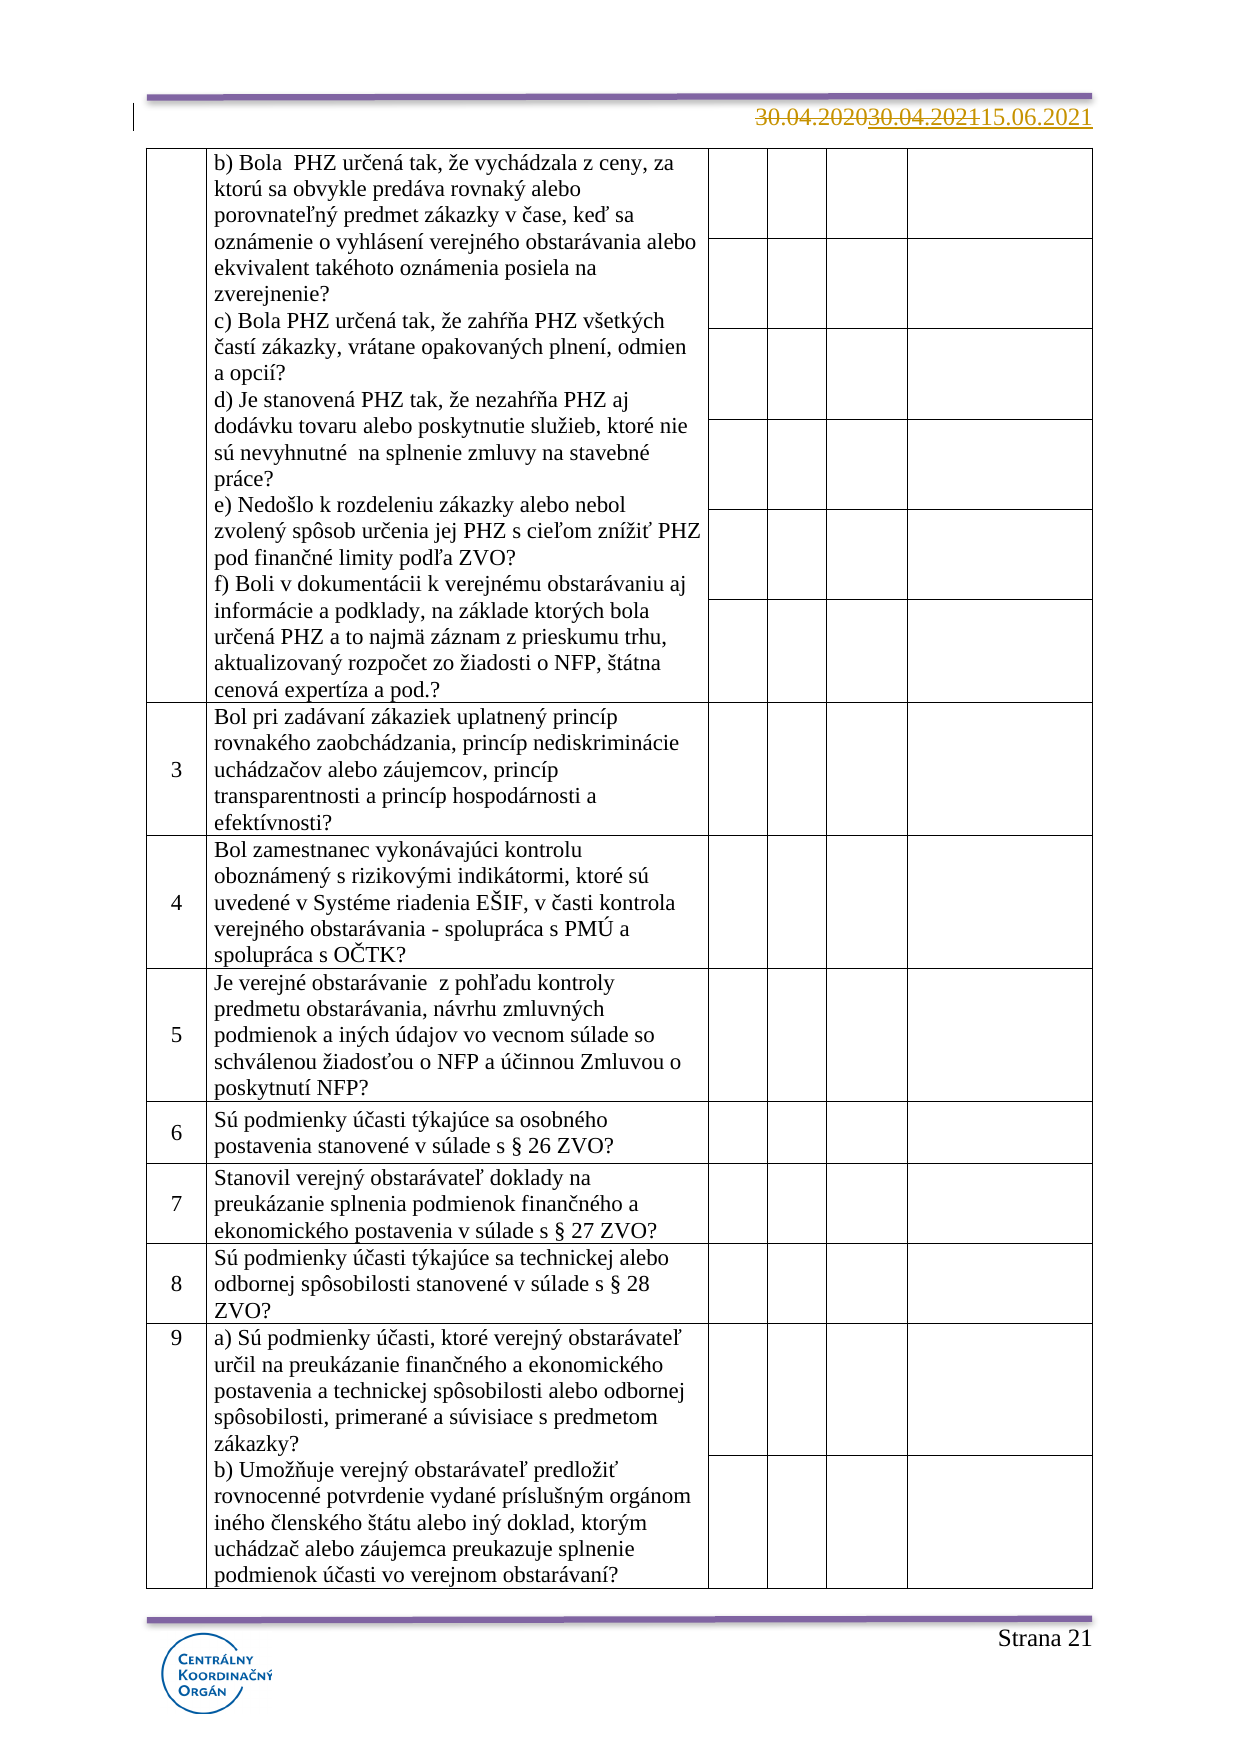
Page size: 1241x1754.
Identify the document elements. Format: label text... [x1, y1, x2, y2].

table_cell [827, 1164, 907, 1243]
table_cell Sú podmienky účasti týkajúce sa technickej alebo odbornej spôsobilosti stanovené v súlade s § 28 ZVO? [207, 1244, 708, 1323]
table_cell [908, 420, 1092, 509]
table_cell 2 [147, 149, 206, 702]
table_cell [709, 1244, 767, 1323]
table_cell [768, 1164, 826, 1243]
table_cell [908, 1164, 1092, 1243]
table_cell [827, 510, 907, 599]
table_cell [827, 329, 907, 418]
table_cell [908, 239, 1092, 328]
table_cell [908, 600, 1092, 702]
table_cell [207, 149, 708, 702]
table_cell [908, 1456, 1092, 1588]
table_cell [827, 703, 907, 835]
table_cell [908, 1324, 1092, 1455]
table_cell [768, 703, 826, 835]
table_cell [768, 329, 826, 418]
table_cell [768, 836, 826, 968]
table_cell [908, 510, 1092, 599]
table_cell [709, 149, 767, 238]
table_cell [908, 703, 1092, 835]
table_cell [768, 600, 826, 702]
table_cell [908, 1244, 1092, 1323]
table_cell [827, 239, 907, 328]
table_cell 9 [147, 1324, 206, 1588]
table_cell [827, 149, 907, 238]
table_cell Je verejné obstarávanie z pohľadu kontroly predmetu obstarávania, návrhu zmluvných podmienok a iných údajov vo vecnom súlade so schválenou žiadosťou o NFP a účinnou Zmluvou o poskytnutí NFP? [207, 969, 708, 1101]
table_cell [709, 1456, 767, 1588]
table_cell [768, 149, 826, 238]
table_cell [908, 1102, 1092, 1163]
table_cell [827, 1456, 907, 1588]
table_cell Bol zamestnanec vykonávajúci kontrolu oboznámený s rizikovými indikátormi, ktoré sú uvedené v Systéme riadenia EŠIF, v časti kontrola verejného obstarávania - spolupráca s PMÚ a spolupráca s OČTK? [207, 836, 708, 968]
table_cell [827, 1244, 907, 1323]
table_cell [908, 149, 1092, 238]
table_cell [709, 329, 767, 418]
table_cell Sú podmienky účasti týkajúce sa osobného postavenia stanovené v súlade s § 26 ZVO? [207, 1102, 708, 1163]
table_cell [709, 1102, 767, 1163]
table_cell [768, 239, 826, 328]
table_cell [709, 703, 767, 835]
table_cell [709, 600, 767, 702]
table_cell [827, 969, 907, 1101]
table_cell [709, 836, 767, 968]
table_cell [709, 1164, 767, 1243]
table_cell 6 [147, 1102, 206, 1163]
table_cell [768, 969, 826, 1101]
table_cell a) Sú podmienky účasti, ktoré verejný obstarávateľ určil na preukázanie finančného a ekonomického postavenia a technickej spôsobilosti alebo odbornej spôsobilosti, primerané a súvisiace s predmetom zákazky? b) Umožňuje verejný obstarávateľ predložiť rovnocenné potvrdenie vydané príslušným orgánom iného členského štátu alebo iný doklad, ktorým uchádzač alebo záujemca preukazuje splnenie podmienok účasti vo verejnom obstarávaní? [207, 1324, 708, 1588]
table_cell [768, 1456, 826, 1588]
table_cell [709, 510, 767, 599]
table_cell [908, 969, 1092, 1101]
table_cell [827, 1102, 907, 1163]
table_cell [768, 1102, 826, 1163]
table_cell [709, 420, 767, 509]
table_cell [768, 510, 826, 599]
table_cell [709, 1324, 767, 1455]
table_cell Bol pri zadávaní zákaziek uplatnený princíp rovnakého zaobchádzania, princíp nediskriminácie uchádzačov alebo záujemcov, princíp transparentnosti a princíp hospodárnosti a efektívnosti? [207, 703, 708, 835]
table_cell [827, 1324, 907, 1455]
table_cell [768, 1324, 826, 1455]
table_cell 5 [147, 969, 206, 1101]
table_cell [709, 969, 767, 1101]
table_cell [768, 420, 826, 509]
table_cell [768, 1244, 826, 1323]
table_cell 8 [147, 1244, 206, 1323]
table_cell [908, 329, 1092, 418]
table_cell [908, 836, 1092, 968]
table_cell 7 [147, 1164, 206, 1243]
table_cell [709, 239, 767, 328]
table_cell [827, 836, 907, 968]
picture [159, 1631, 272, 1713]
table_cell 4 [147, 836, 206, 968]
table_cell Stanovil verejný obstarávateľ doklady na preukázanie splnenia podmienok finančného a ekonomického postavenia v súlade s § 27 ZVO? [207, 1164, 708, 1243]
table_cell [827, 600, 907, 702]
table_cell [827, 420, 907, 509]
table_cell 3 [147, 703, 206, 835]
